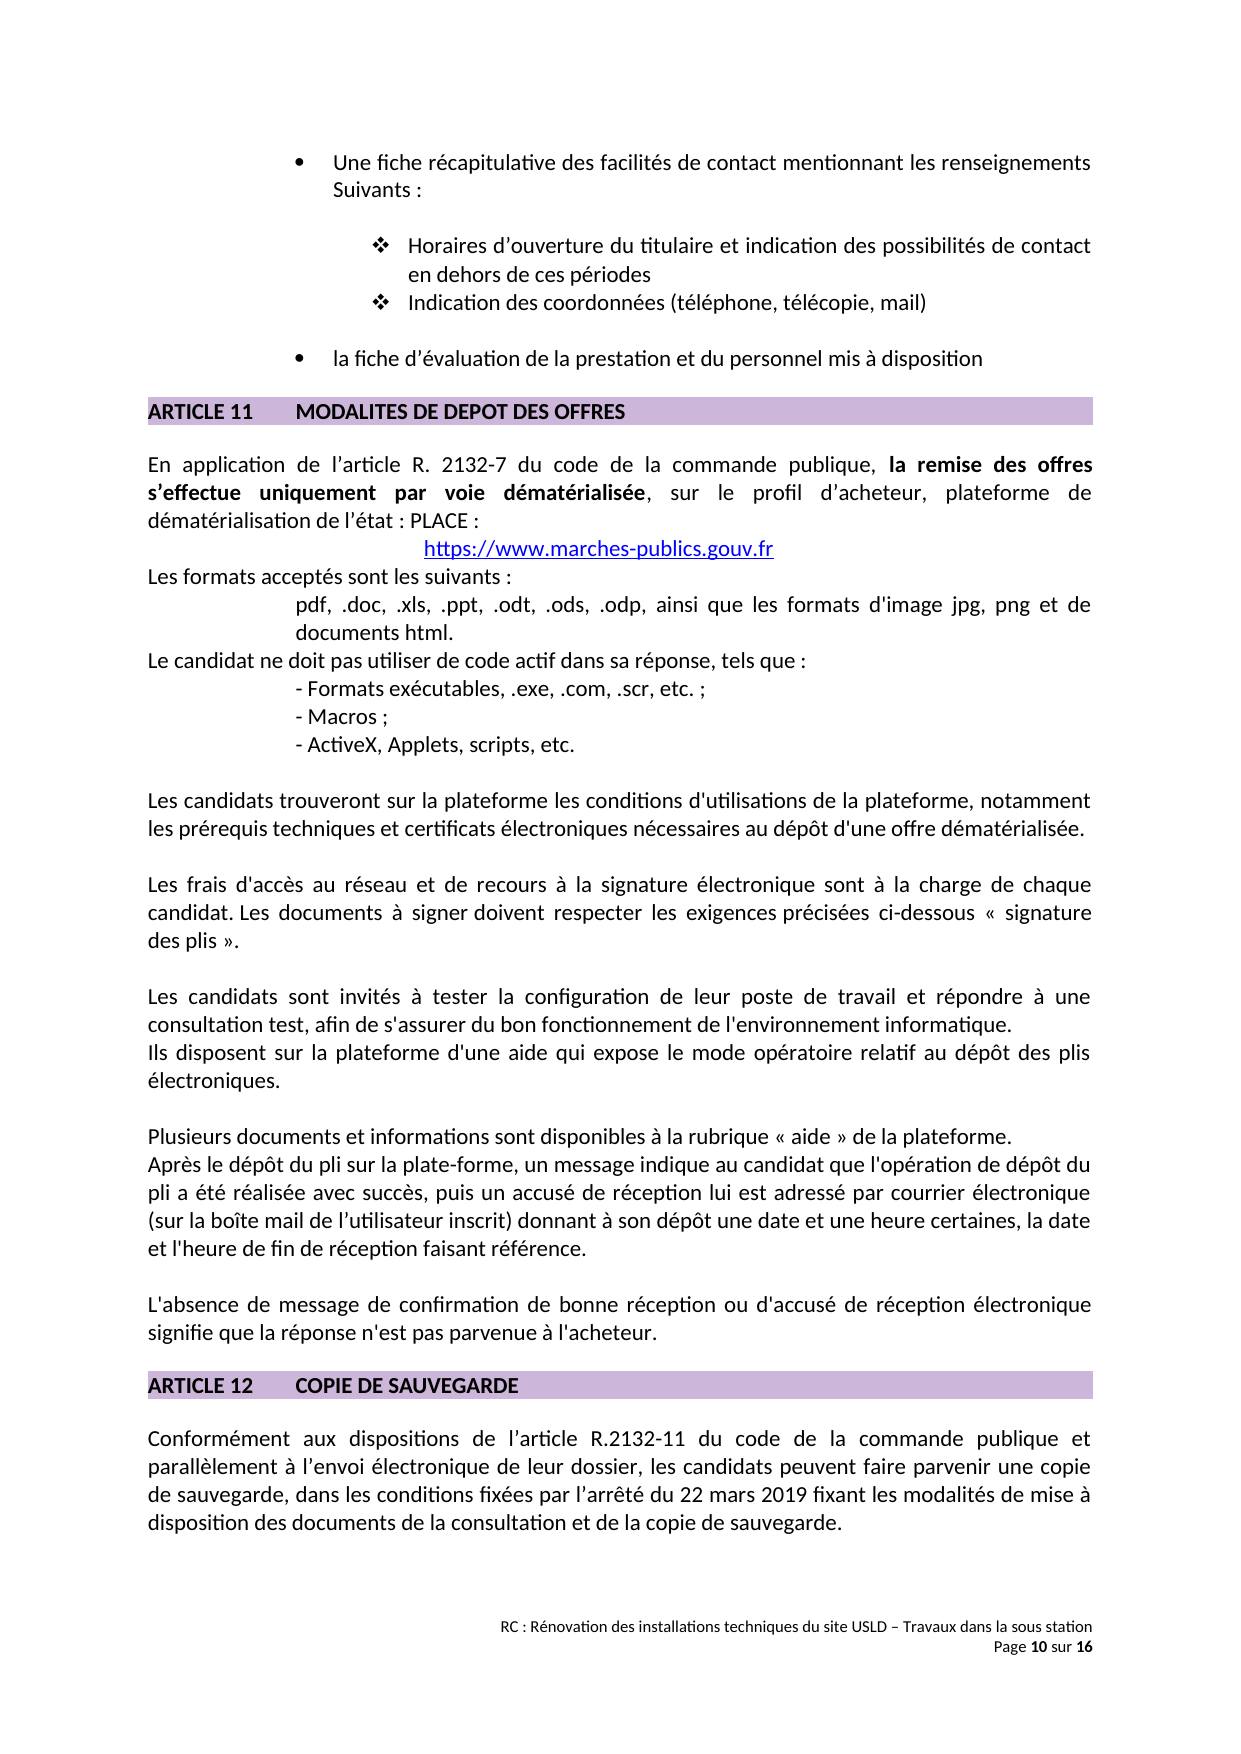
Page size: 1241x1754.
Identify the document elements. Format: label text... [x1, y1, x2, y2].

text https://www.marches-publics.gouv.fr [148, 534, 1050, 562]
subtitle MODALITES DE DEPOT DES OFFRES [148, 397, 1093, 425]
text L'absence de message de confirmation de bonne réception ou d'accusé de réception électronique signifie que la réponse n'est pas parvenue à l'acheteur. [148, 1290, 1093, 1346]
text Les formats acceptés sont les suivants : [148, 562, 1093, 590]
list Une fiche récapitulative des facilités de contact mentionnant les renseignements Suivants : [295, 148, 1093, 204]
text Les candidats trouveront sur la plateforme les conditions d'utilisations de la plateforme, notamment les prérequis techniques et certificats électroniques nécessaires au dépôt d'une offre dématérialisée. [148, 786, 1093, 842]
text - Macros ; [295, 702, 1093, 730]
text - Formats exécutables, .exe, .com, .scr, etc. ; [295, 674, 1093, 702]
text Conformément aux dispositions de l’article R.2132-11 du code de la commande publique et parallèlement à l’envoi électronique de leur dossier, les candidats peuvent faire parvenir une copie de sauvegarde, dans les conditions fixées par l’arrêté du 22 mars 2019 fixant les modalités de mise à disposition des documents de la consultation et de la copie de sauvegarde. [148, 1424, 1093, 1537]
text Après le dépôt du pli sur la plate-forme, un message indique au candidat que l'opération de dépôt du pli a été réalisée avec succès, puis un accusé de réception lui est adressé par courrier électronique (sur la boîte mail de l’utilisateur inscrit) donnant à son dépôt une date et une heure certaines, la date et l'heure de fin de réception faisant référence. [148, 1150, 1093, 1262]
list Indication des coordonnées (téléphone, télécopie, mail) [370, 288, 1093, 316]
text En application de l’article R. 2132-7 du code de la commande publique, la remise des offres s’effectue uniquement par voie dématérialisée, sur le profil d’acheteur, plateforme de dématérialisation de l’état : PLACE : [148, 450, 1093, 534]
text Les candidats sont invités à tester la configuration de leur poste de travail et répondre à une consultation test, afin de s'assurer du bon fonctionnement de l'environnement informatique. [148, 982, 1093, 1038]
text Les frais d'accès au réseau et de recours à la signature électronique sont à la charge de chaque candidat. Les documents à signer doivent respecter les exigences précisées ci-dessous « signature des plis ». [148, 870, 1093, 954]
text - ActiveX, Applets, scripts, etc. [295, 730, 1093, 758]
list la fiche d’évaluation de la prestation et du personnel mis à disposition [295, 344, 1093, 372]
text Le candidat ne doit pas utiliser de code actif dans sa réponse, tels que : [148, 646, 1093, 674]
list Horaires d’ouverture du titulaire et indication des possibilités de contact en dehors de ces périodes [370, 232, 1093, 288]
text Ils disposent sur la plateforme d'une aide qui expose le mode opératoire relatif au dépôt des plis électroniques. [148, 1038, 1093, 1094]
text Plusieurs documents et informations sont disponibles à la rubrique « aide » de la plateforme. [148, 1122, 1093, 1150]
text pdf, .doc, .xls, .ppt, .odt, .ods, .odp, ainsi que les formats d'image jpg, png et de documents html. [295, 590, 1093, 646]
subtitle COPIE DE SAUVEGARDE [148, 1371, 1093, 1399]
